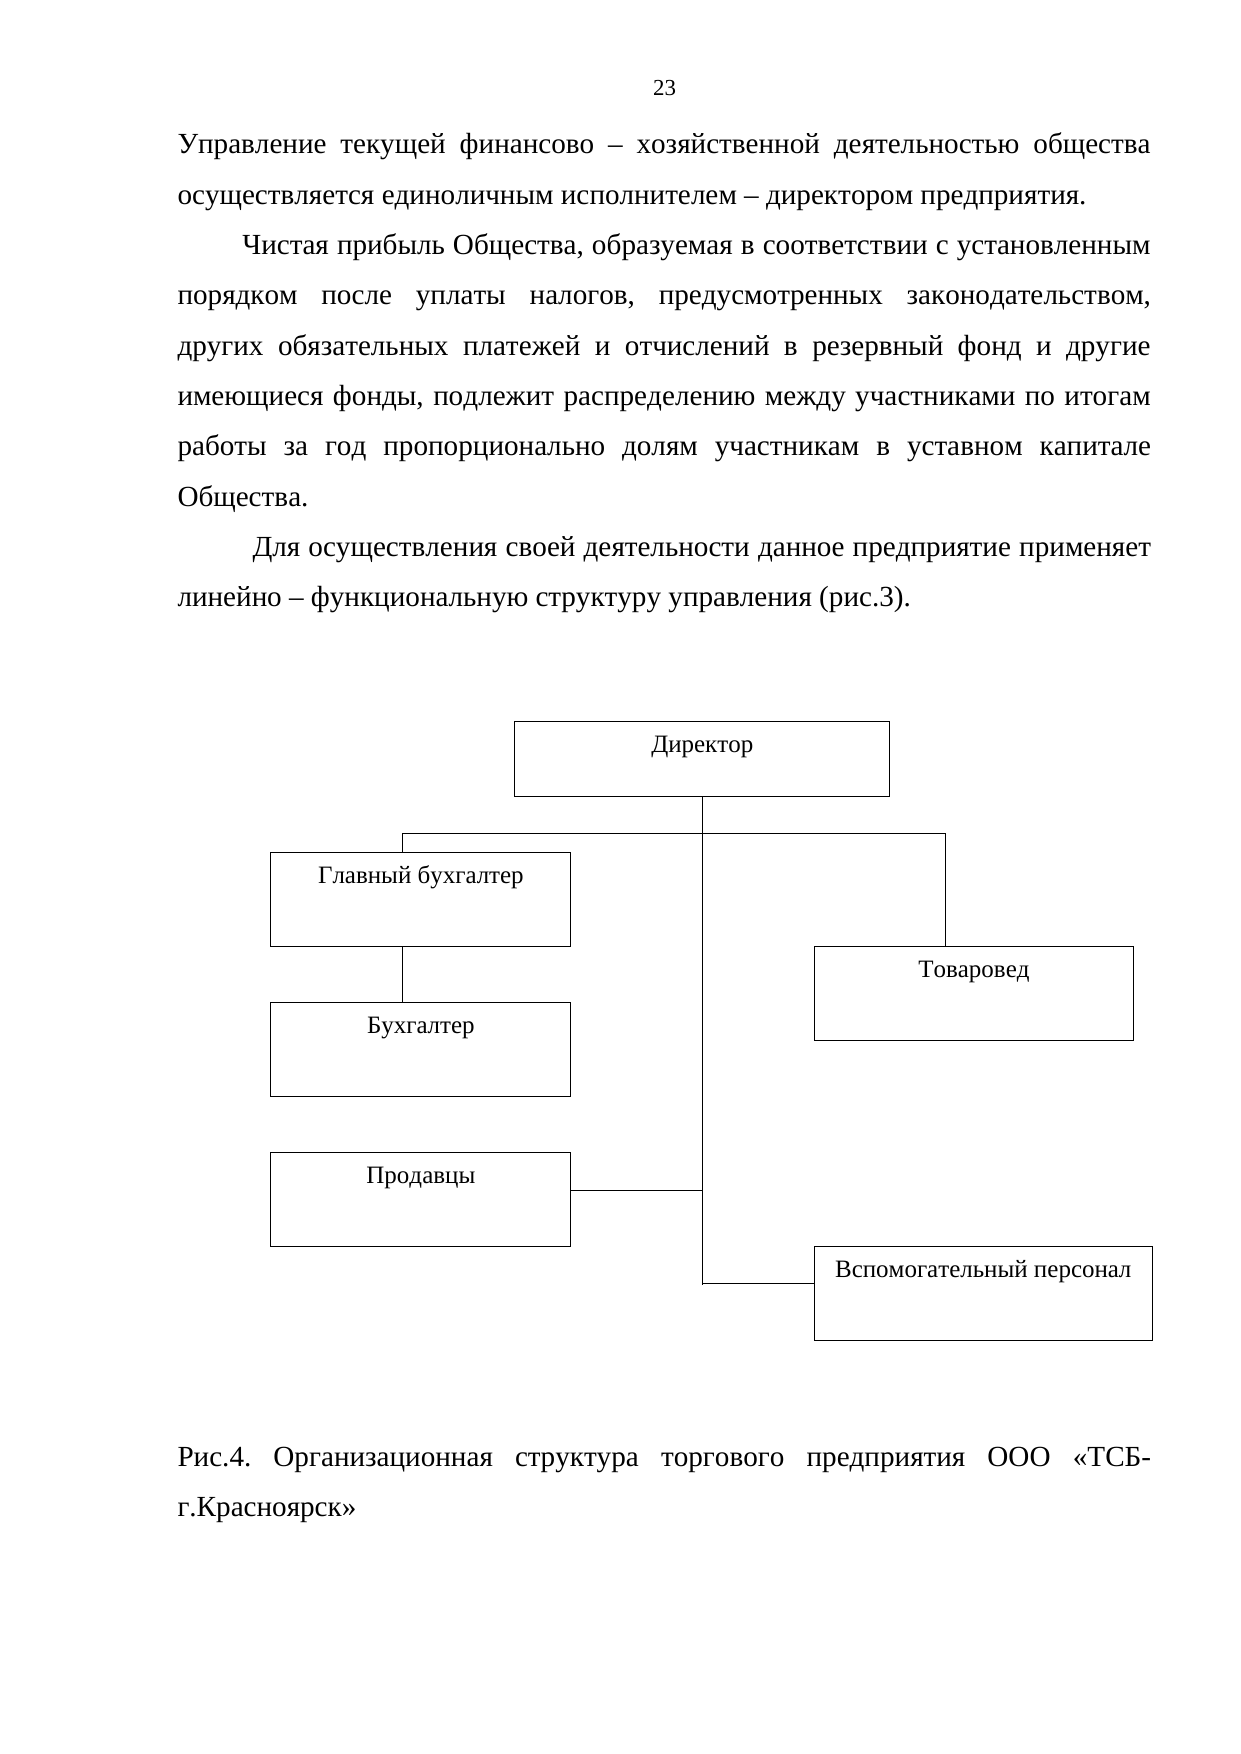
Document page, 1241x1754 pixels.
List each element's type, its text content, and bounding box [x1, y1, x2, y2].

text Рис.4. Организационная структура торгового предприятия ООО «ТСБ- г.Красноярск» [177, 1439, 1152, 1523]
text Чистая прибыль Общества, образуемая в соответствии с установленным порядком после уплаты налогов, предусмотренных законодательством, других обязательных платежей и отчислений в резервный фонд и другие имеющиеся фонды, подлежит распределению между участниками по итогам работы за год пропорционально долям участникам в уставном капитале Общества. [177, 227, 1152, 512]
text Для осуществления своей деятельности данное предприятие применяет линейно – функциональную структуру управления (рис.3). [177, 529, 1152, 613]
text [177, 126, 1152, 210]
